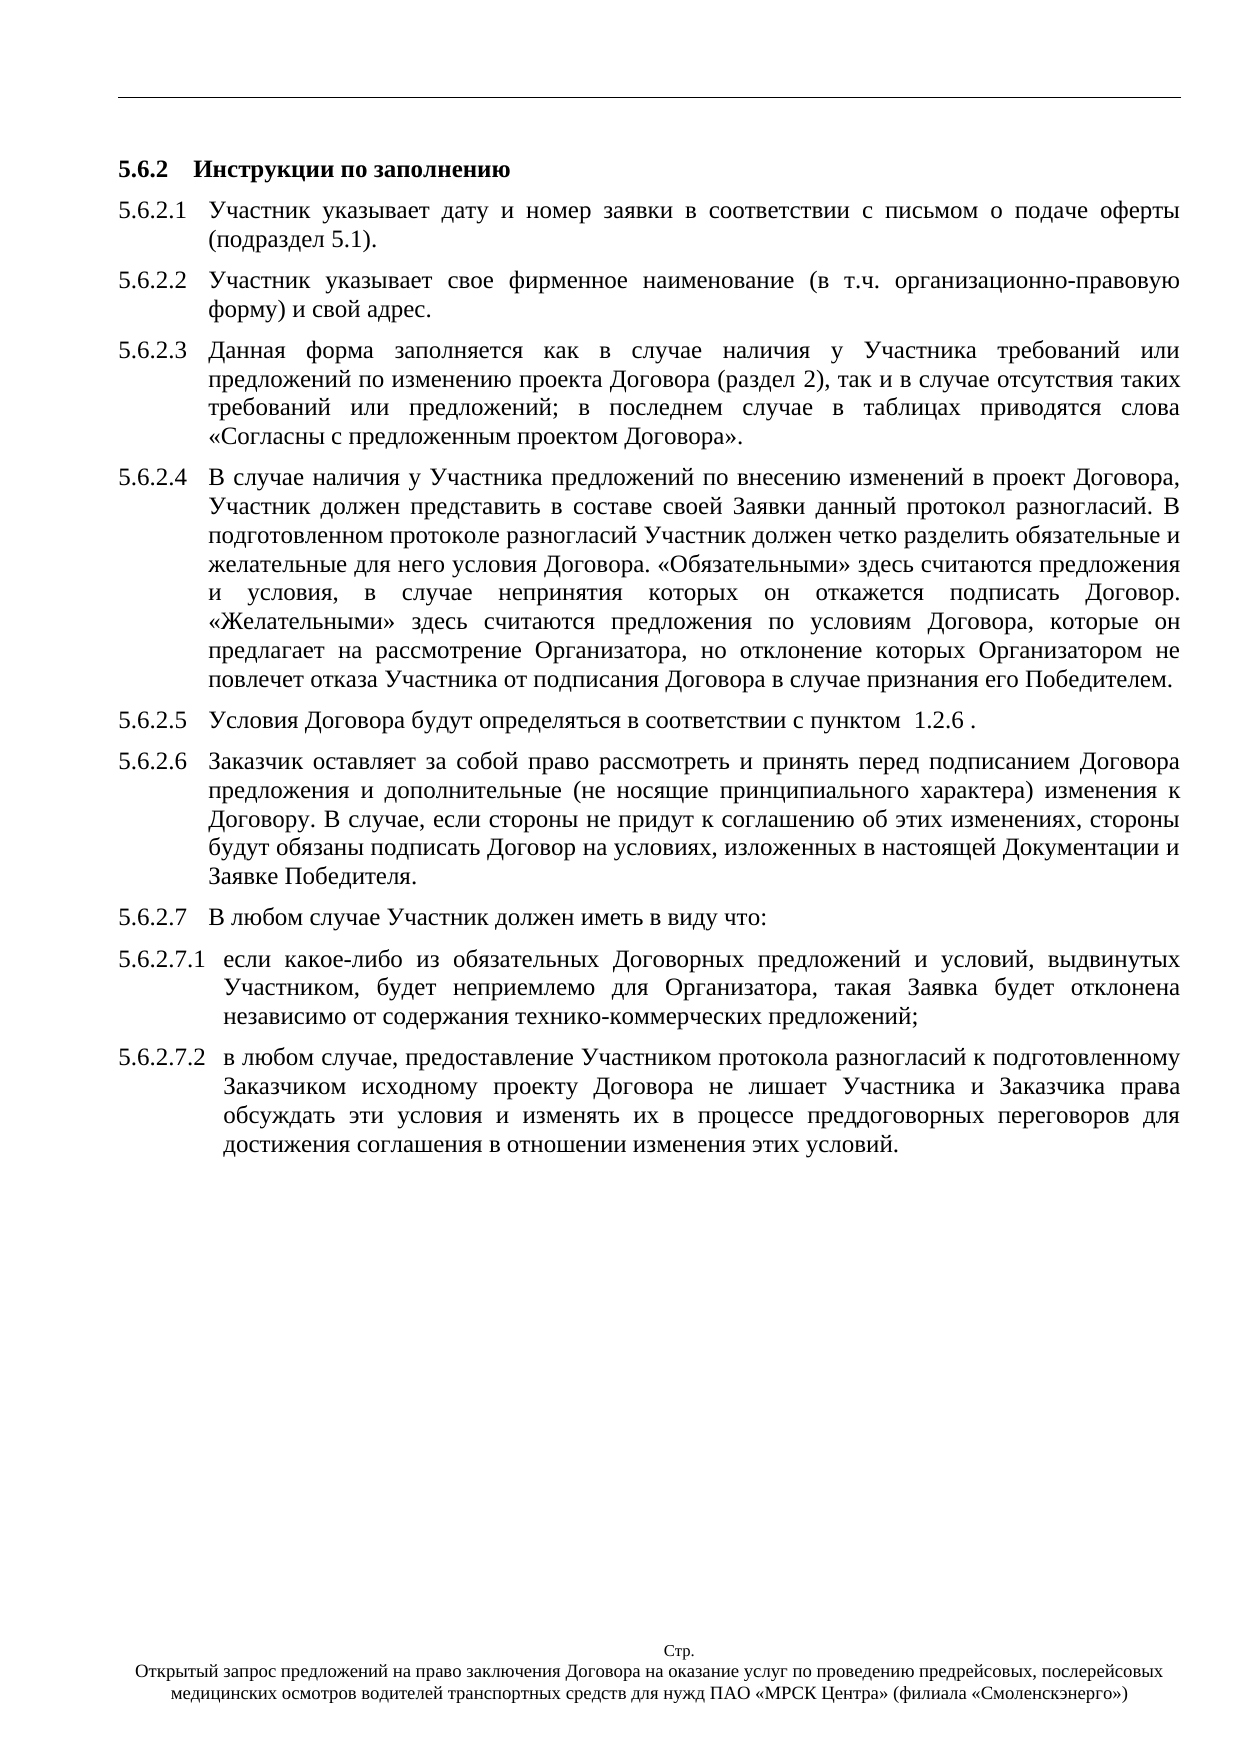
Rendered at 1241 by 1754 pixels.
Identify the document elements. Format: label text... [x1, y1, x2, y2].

list Участник указывает свое фирменное наименование (в т.ч. организационно-правовую форму) и свой адрес. [118, 265, 1181, 322]
list В случае наличия у Участника предложений по внесению изменений в проект Договора, Участник должен представить в составе своей Заявки данный протокол разногласий. В подготовленном протоколе разногласий Участник должен четко разделить обязательные и желательные для него условия Договора. «Обязательными» здесь считаются предложения и условия, в случае непринятия которых он откажется подписать Договор. «Желательными» здесь считаются предложения по условиям Договора, которые он предлагает на рассмотрение Организатора, но отклонение которых Организатором не повлечет отказа Участника от подписания Договора в случае признания его Победителем. [118, 462, 1181, 692]
list в любом случае, предоставление Участником протокола разногласий к подготовленному Заказчиком исходному проекту Договора не лишает Участника и Заказчика права обсуждать эти условия и изменять их в процессе преддоговорных переговоров для достижения соглашения в отношении изменения этих условий. [118, 1042, 1181, 1157]
subtitle Инструкции по заполнению [118, 154, 1181, 182]
list Условия Договора будут определяться в соответствии с пунктом 1.2.6 . [118, 705, 1181, 734]
list Участник указывает дату и номер заявки в соответствии с письмом о подаче оферты (подраздел 5.1). [118, 195, 1181, 252]
list Данная форма заполняется как в случае наличия у Участника требований или предложений по изменению проекта Договора (раздел 2), так и в случае отсутствия таких требований или предложений; в последнем случае в таблицах приводятся слова «Согласны с предложенным проектом Договора». [118, 335, 1181, 450]
list если какое-либо из обязательных Договорных предложений и условий, выдвинутых Участником, будет неприемлемо для Организатора, такая Заявка будет отклонена независимо от содержания технико-коммерческих предложений; [118, 944, 1181, 1030]
list Заказчик оставляет за собой право рассмотреть и принять перед подписанием Договора предложения и дополнительные (не носящие принципиального характера) изменения к Договору. В случае, если стороны не придут к соглашению об этих изменениях, стороны будут обязаны подписать Договор на условиях, изложенных в настоящей Документации и Заявке Победителя. [118, 746, 1181, 890]
list В любом случае Участник должен иметь в виду что: [118, 902, 1181, 931]
